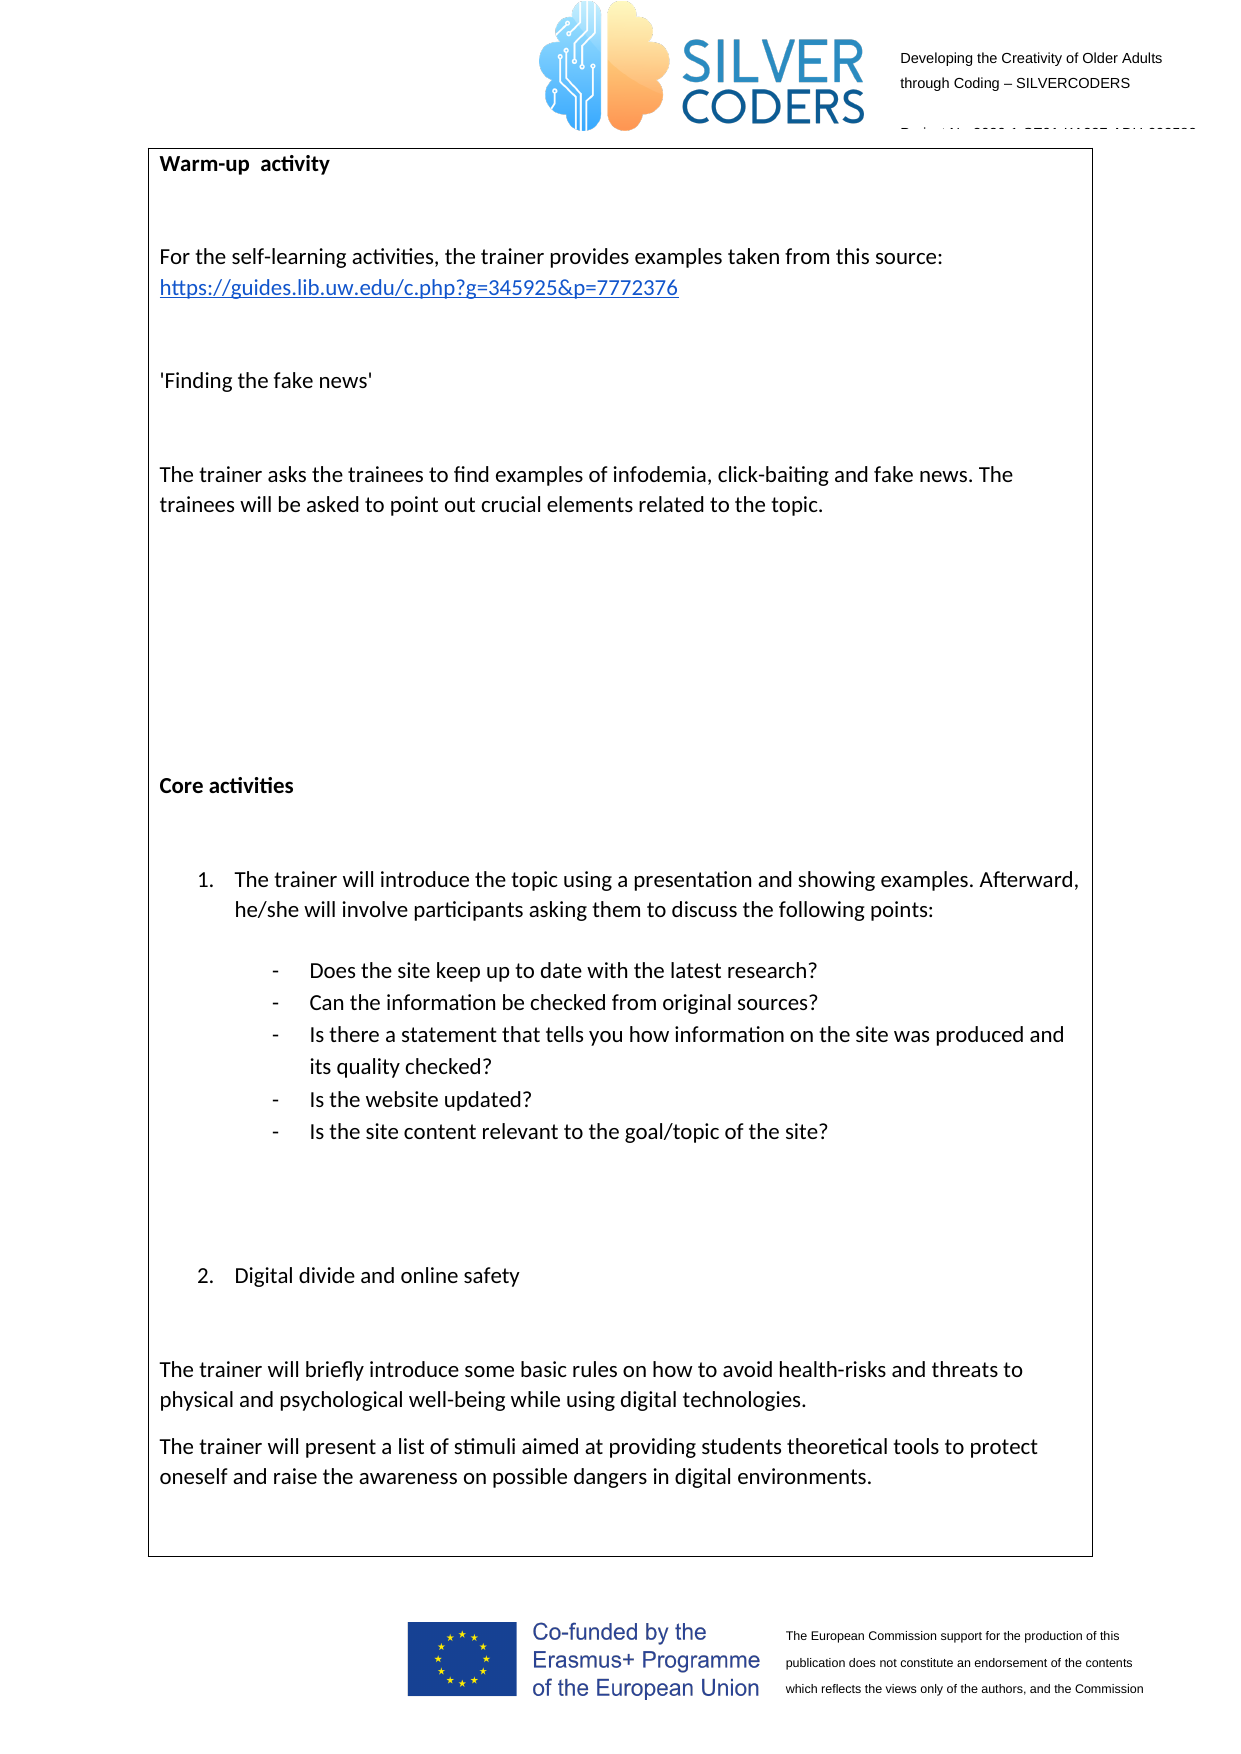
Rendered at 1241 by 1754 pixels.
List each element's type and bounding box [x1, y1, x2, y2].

table_cell [149, 149, 1092, 1556]
picture [406, 1622, 761, 1700]
picture [539, 1, 864, 131]
